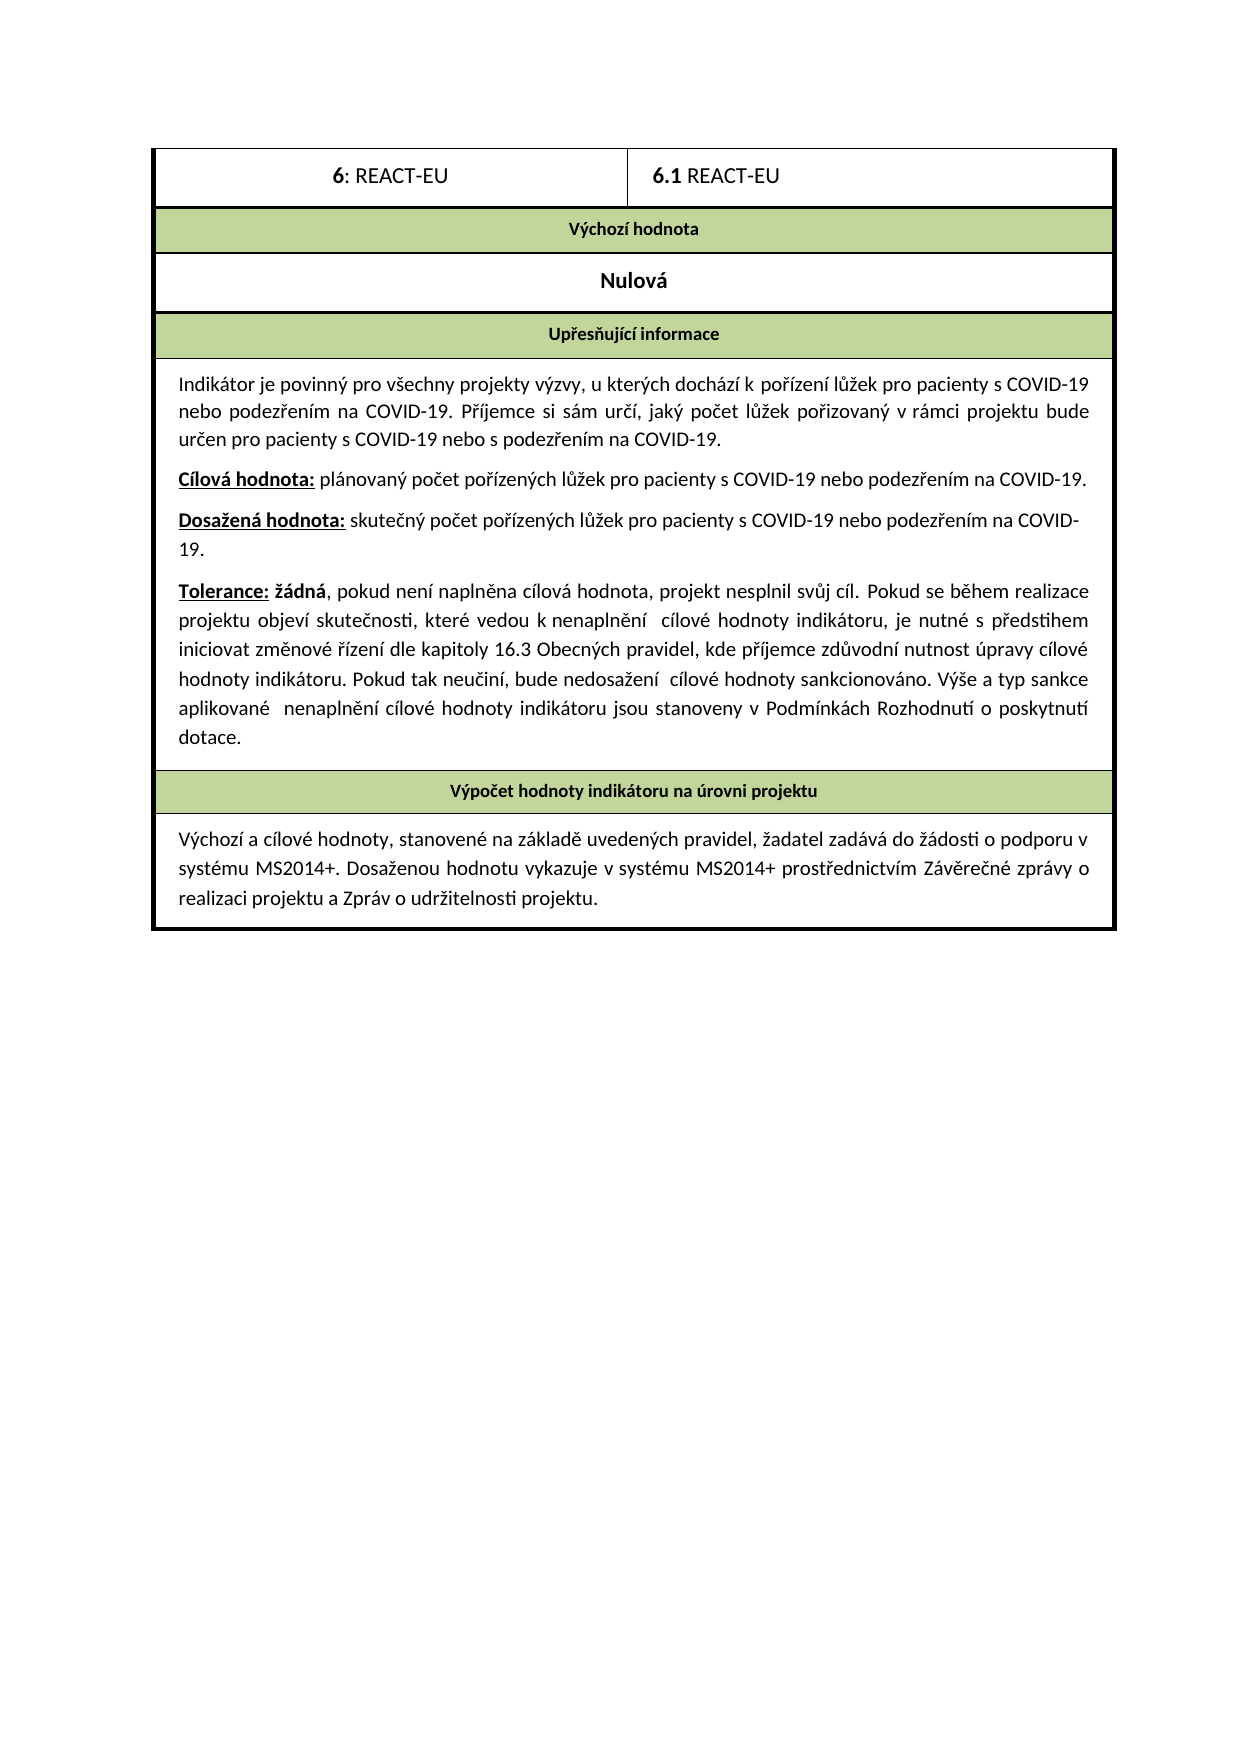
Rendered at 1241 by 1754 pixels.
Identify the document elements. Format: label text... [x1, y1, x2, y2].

table_cell Výpočet hodnoty indikátoru na úrovni projektu [156, 771, 1112, 813]
table_cell Nulová [156, 254, 1112, 311]
table_cell Výchozí hodnota [156, 209, 1112, 252]
table_cell Výchozí a cílové hodnoty, stanovené na základě uvedených pravidel, žadatel zadává do žádosti o podporu v systému MS2014+. Dosaženou hodnotu vykazuje v systému MS2014+ prostřednictvím Závěrečné zprávy o realizaci projektu a Zpráv o udržitelnosti projektu. [156, 814, 1112, 926]
table_cell 6.1 REACT-EU [628, 149, 1112, 206]
table_cell Upřesňující informace [156, 314, 1112, 358]
table_cell Indikátor je povinný pro všechny projekty výzvy, u kterých dochází k pořízení lůžek pro pacienty s COVID-19 nebo podezřením na COVID-19. Příjemce si sám určí, jaký počet lůžek pořizovaný v rámci projektu bude určen pro pacienty s COVID-19 nebo s podezřením na COVID-19. Cílová hodnota: plánovaný počet pořízených lůžek pro pacienty s COVID-19 nebo podezřením na COVID-19. Dosažená hodnota: skutečný počet pořízených lůžek pro pacienty s COVID-19 nebo podezřením na COVID-19. Tolerance: žádná, pokud není naplněna cílová hodnota, projekt nesplnil svůj cíl. Pokud se během realizace projektu objeví skutečnosti, které vedou k nenaplnění cílové hodnoty indikátoru, je nutné s předstihem iniciovat změnové řízení dle kapitoly 16.3 Obecných pravidel, kde příjemce zdůvodní nutnost úpravy cílové hodnoty indikátoru. Pokud tak neučiní, bude nedosažení cílové hodnoty sankcionováno. Výše a typ sankce aplikované nenaplnění cílové hodnoty indikátoru jsou stanoveny v Podmínkách Rozhodnutí o poskytnutí dotace. [156, 359, 1112, 770]
table_cell 6: REACT-EU [156, 149, 627, 206]
